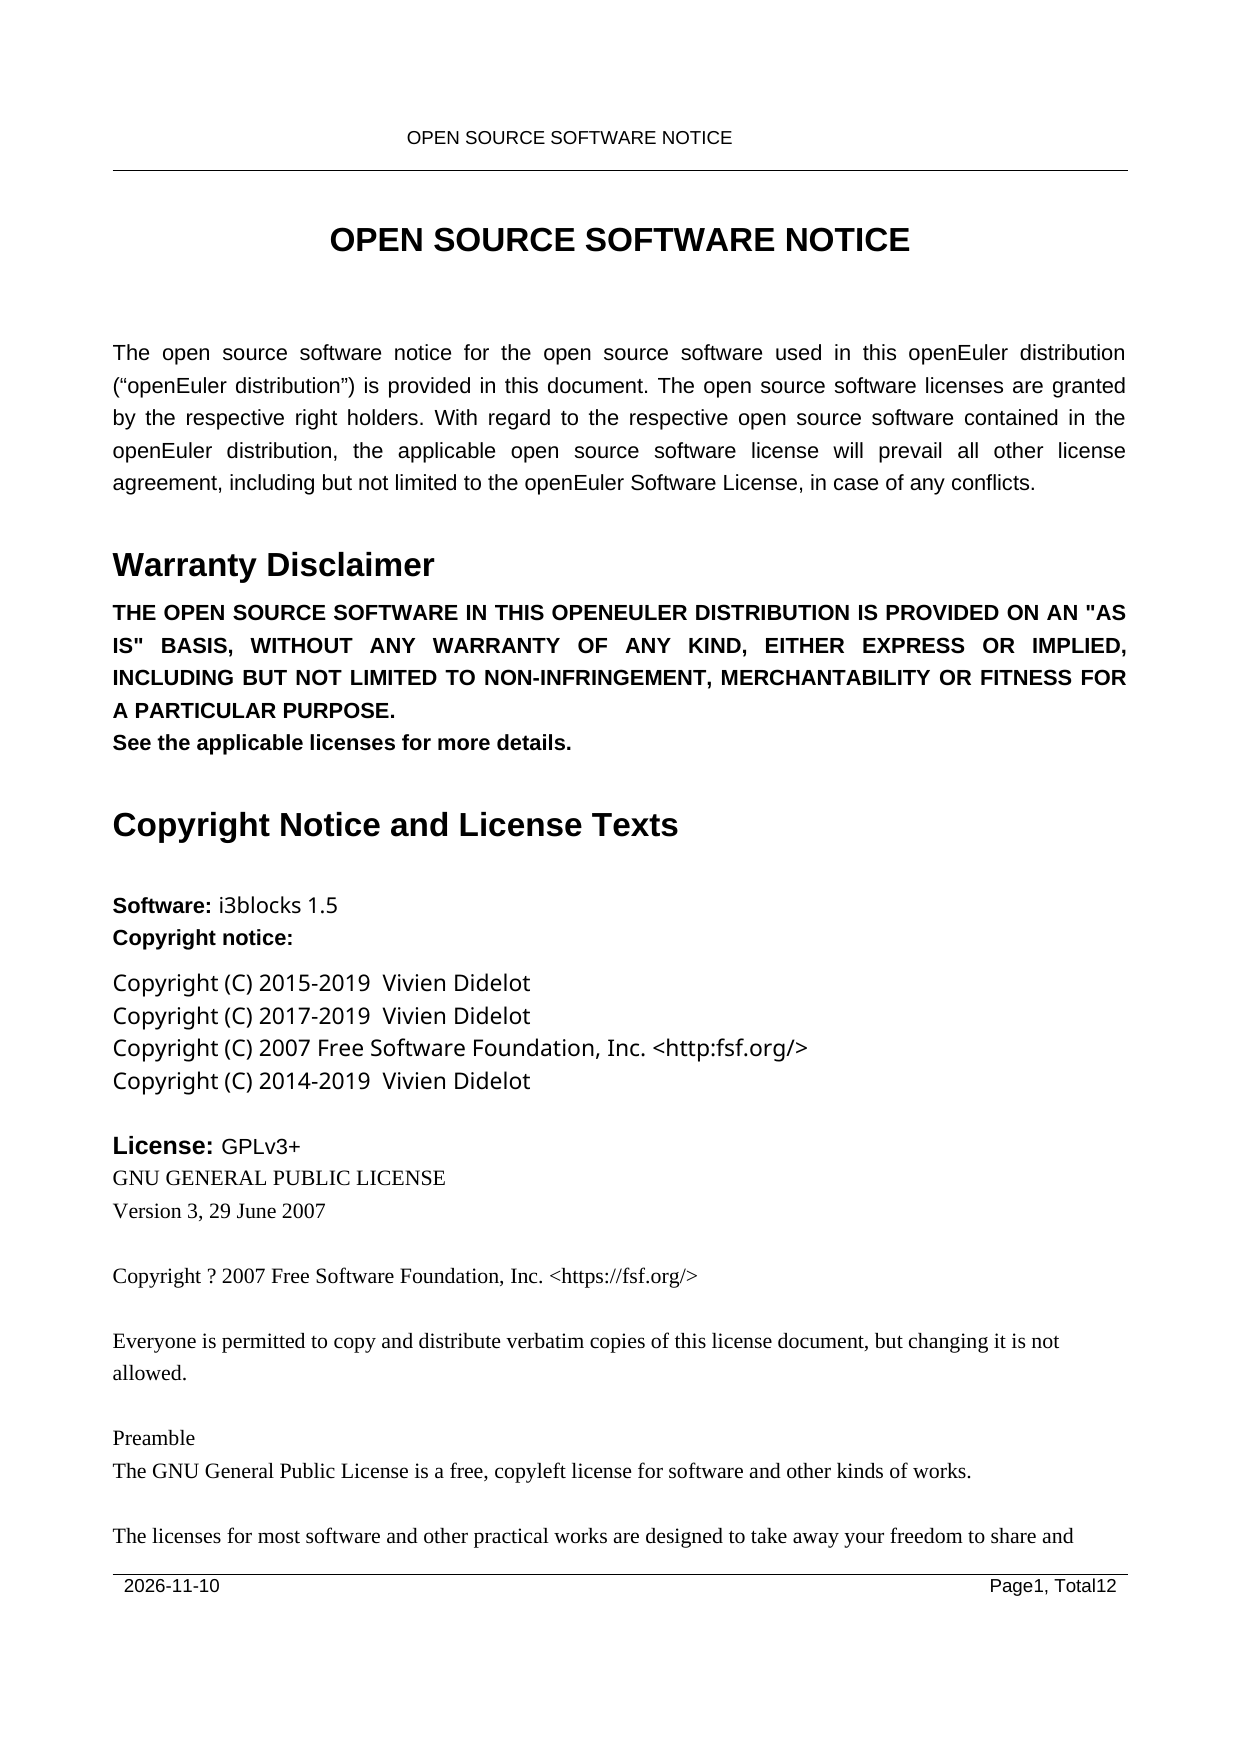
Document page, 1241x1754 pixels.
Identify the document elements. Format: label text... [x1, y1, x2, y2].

text Warranty Disclaimer [112, 531, 1128, 596]
text Copyright (C) 2015-2019 Vivien Didelot Copyright (C) 2017-2019 Vivien Didelot Copyright (C) 2007 Free Software Foundation, Inc. <http:fsf.org/> Copyright (C) 2014-2019 Vivien Didelot [112, 966, 1128, 1129]
text Copyright notice: [112, 921, 1128, 954]
text OPEN SOURCE SOFTWARE NOTICE [112, 206, 1128, 271]
text The open source software notice for the open source software used in this openEuler distribution (“openEuler distribution”) is provided in this document. The open source software licenses are granted by the respective right holders. With regard to the respective open source software contained in the openEuler distribution, the applicable open source software license will prevail all other license agreement, including but not limited to the openEuler Software License, in case of any conflicts. [112, 336, 1128, 499]
title Software: i3blocks 1.5 [112, 889, 1128, 921]
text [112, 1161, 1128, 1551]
text Copyright Notice and License Texts [112, 791, 1128, 856]
text License: GPLv3+ [112, 1129, 1128, 1161]
text THE OPEN SOURCE SOFTWARE IN THIS OPENEULER DISTRIBUTION IS PROVIDED ON AN "AS IS" BASIS, WITHOUT ANY WARRANTY OF ANY KIND, EITHER EXPRESS OR IMPLIED, INCLUDING BUT NOT LIMITED TO NON-INFRINGEMENT, MERCHANTABILITY OR FITNESS FOR A PARTICULAR PURPOSE. See the applicable licenses for more details. [112, 596, 1128, 759]
